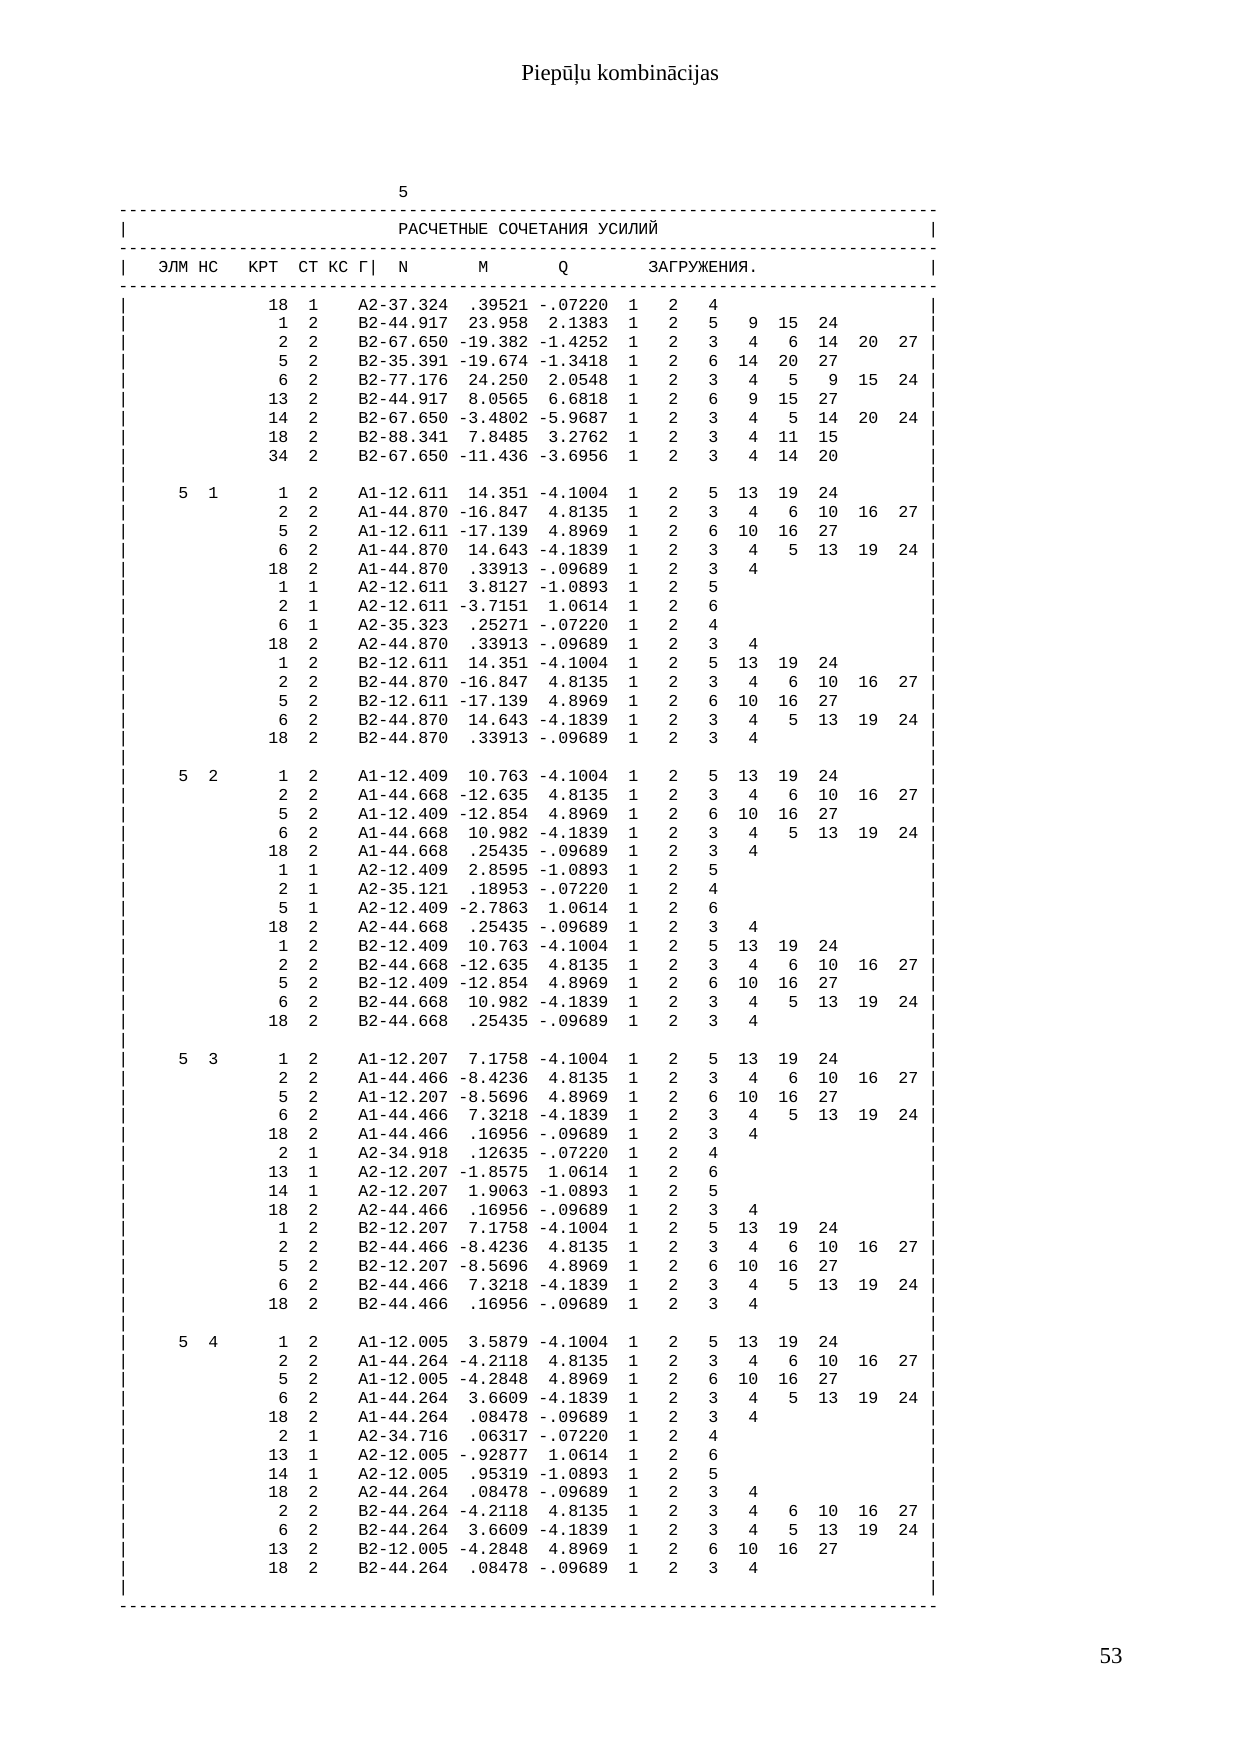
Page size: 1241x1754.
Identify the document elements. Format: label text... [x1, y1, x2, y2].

text | 18 2 A1-44.466 .16956 -.09689 1 2 3 4 | [118, 1126, 1122, 1145]
text | 5 1 A2-12.409 -2.7863 1.0614 1 2 6 | [118, 899, 1122, 918]
text | 14 2 B2-67.650 -3.4802 -5.9687 1 2 3 4 5 14 20 24 | [118, 409, 1122, 428]
text | 5 2 A1-12.611 -17.139 4.8969 1 2 6 10 16 27 | [118, 522, 1122, 541]
text | 5 2 A1-12.409 -12.854 4.8969 1 2 6 10 16 27 | [118, 805, 1122, 824]
text | 1 2 B2-12.409 10.763 -4.1004 1 2 5 13 19 24 | [118, 937, 1122, 956]
text | 2 2 B2-67.650 -19.382 -1.4252 1 2 3 4 6 14 20 27 | [118, 334, 1122, 353]
text | 34 2 B2-67.650 -11.436 -3.6956 1 2 3 4 14 20 | [118, 447, 1122, 466]
text | 2 2 B2-44.264 -4.2118 4.8135 1 2 3 4 6 10 16 27 | [118, 1503, 1122, 1522]
text | 13 2 B2-12.005 -4.2848 4.8969 1 2 6 10 16 27 | [118, 1541, 1122, 1559]
text | 5 4 1 2 A1-12.005 3.5879 -4.1004 1 2 5 13 19 24 | [118, 1333, 1122, 1352]
text | 6 2 B2-44.668 10.982 -4.1839 1 2 3 4 5 13 19 24 | [118, 994, 1122, 1013]
text | 18 2 B2-44.466 .16956 -.09689 1 2 3 4 | [118, 1296, 1122, 1314]
text | 18 2 A2-44.264 .08478 -.09689 1 2 3 4 | [118, 1484, 1122, 1503]
text | 18 2 A1-44.870 .33913 -.09689 1 2 3 4 | [118, 560, 1122, 579]
text ---------------------------------------------------------------------------------- [118, 277, 1122, 296]
text | 2 1 A2-34.918 .12635 -.07220 1 2 4 | [118, 1145, 1122, 1163]
text | 5 2 A1-12.005 -4.2848 4.8969 1 2 6 10 16 27 | [118, 1371, 1122, 1390]
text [118, 202, 1122, 221]
text | 2 1 A2-35.121 .18953 -.07220 1 2 4 | [118, 881, 1122, 899]
text 5 [118, 183, 1122, 202]
text | 6 2 B2-44.870 14.643 -4.1839 1 2 3 4 5 13 19 24 | [118, 711, 1122, 730]
text | 2 1 A2-34.716 .06317 -.07220 1 2 4 | [118, 1427, 1122, 1446]
text | 1 1 A2-12.409 2.8595 -1.0893 1 2 5 | [118, 862, 1122, 881]
text | | [118, 1314, 1122, 1333]
text | 1 2 B2-12.207 7.1758 -4.1004 1 2 5 13 19 24 | [118, 1220, 1122, 1239]
text | 6 2 B2-44.264 3.6609 -4.1839 1 2 3 4 5 13 19 24 | [118, 1522, 1122, 1541]
text | 6 2 B2-44.466 7.3218 -4.1839 1 2 3 4 5 13 19 24 | [118, 1277, 1122, 1296]
text | | [118, 749, 1122, 768]
text | 13 1 A2-12.005 -.92877 1.0614 1 2 6 | [118, 1446, 1122, 1465]
text | 13 1 A2-12.207 -1.8575 1.0614 1 2 6 | [118, 1163, 1122, 1182]
text | 2 2 B2-44.466 -8.4236 4.8135 1 2 3 4 6 10 16 27 | [118, 1239, 1122, 1258]
text | 6 2 A1-44.466 7.3218 -4.1839 1 2 3 4 5 13 19 24 | [118, 1107, 1122, 1126]
text | 1 2 B2-12.611 14.351 -4.1004 1 2 5 13 19 24 | [118, 654, 1122, 673]
text | 1 2 B2-44.917 23.958 2.1383 1 2 5 9 15 24 | [118, 315, 1122, 334]
text | 18 2 B2-44.264 .08478 -.09689 1 2 3 4 | [118, 1559, 1122, 1578]
text | 18 2 A2-44.870 .33913 -.09689 1 2 3 4 | [118, 636, 1122, 654]
text | 13 2 B2-44.917 8.0565 6.6818 1 2 6 9 15 27 | [118, 391, 1122, 409]
text | 18 2 A1-44.668 .25435 -.09689 1 2 3 4 | [118, 843, 1122, 862]
text | 5 2 B2-12.207 -8.5696 4.8969 1 2 6 10 16 27 | [118, 1258, 1122, 1277]
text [118, 1597, 1122, 1616]
text | 2 2 A1-44.668 -12.635 4.8135 1 2 3 4 6 10 16 27 | [118, 786, 1122, 805]
text | | [118, 1578, 1122, 1597]
text | 5 1 1 2 A1-12.611 14.351 -4.1004 1 2 5 13 19 24 | [118, 485, 1122, 504]
text | 14 1 A2-12.207 1.9063 -1.0893 1 2 5 | [118, 1182, 1122, 1201]
text | 18 2 A2-44.668 .25435 -.09689 1 2 3 4 | [118, 918, 1122, 937]
text | 6 2 A1-44.870 14.643 -4.1839 1 2 3 4 5 13 19 24 | [118, 541, 1122, 560]
text | 18 2 A1-44.264 .08478 -.09689 1 2 3 4 | [118, 1409, 1122, 1427]
text | | [118, 466, 1122, 485]
text | 6 2 B2-77.176 24.250 2.0548 1 2 3 4 5 9 15 24 | [118, 372, 1122, 391]
text | 6 2 A1-44.264 3.6609 -4.1839 1 2 3 4 5 13 19 24 | [118, 1390, 1122, 1409]
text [118, 240, 1122, 258]
text | РАСЧЕТНЫЕ СОЧЕТАНИЯ УСИЛИЙ | [118, 221, 1122, 240]
text | 18 2 B2-88.341 7.8485 3.2762 1 2 3 4 11 15 | [118, 428, 1122, 447]
text | 2 2 A1-44.870 -16.847 4.8135 1 2 3 4 6 10 16 27 | [118, 504, 1122, 522]
text | 18 2 B2-44.870 .33913 -.09689 1 2 3 4 | [118, 730, 1122, 749]
text | 5 2 B2-12.611 -17.139 4.8969 1 2 6 10 16 27 | [118, 692, 1122, 711]
text | 5 2 A1-12.207 -8.5696 4.8969 1 2 6 10 16 27 | [118, 1088, 1122, 1107]
text | 18 2 B2-44.668 .25435 -.09689 1 2 3 4 | [118, 1013, 1122, 1032]
text | 5 2 B2-35.391 -19.674 -1.3418 1 2 6 14 20 27 | [118, 353, 1122, 372]
text | 14 1 A2-12.005 .95319 -1.0893 1 2 5 | [118, 1465, 1122, 1484]
text | 2 2 A1-44.466 -8.4236 4.8135 1 2 3 4 6 10 16 27 | [118, 1069, 1122, 1088]
text | 5 2 1 2 A1-12.409 10.763 -4.1004 1 2 5 13 19 24 | [118, 768, 1122, 786]
text | 18 2 A2-44.466 .16956 -.09689 1 2 3 4 | [118, 1201, 1122, 1220]
text | 6 2 A1-44.668 10.982 -4.1839 1 2 3 4 5 13 19 24 | [118, 824, 1122, 843]
text | 5 3 1 2 A1-12.207 7.1758 -4.1004 1 2 5 13 19 24 | [118, 1050, 1122, 1069]
text | 1 1 A2-12.611 3.8127 -1.0893 1 2 5 | [118, 579, 1122, 598]
text | 2 1 A2-12.611 -3.7151 1.0614 1 2 6 | [118, 598, 1122, 617]
text | | [118, 1032, 1122, 1050]
text | 2 2 B2-44.668 -12.635 4.8135 1 2 3 4 6 10 16 27 | [118, 956, 1122, 975]
text | 5 2 B2-12.409 -12.854 4.8969 1 2 6 10 16 27 | [118, 975, 1122, 994]
text | 6 1 A2-35.323 .25271 -.07220 1 2 4 | [118, 617, 1122, 636]
text | ЭЛМ НС KРT СТ КС Г| N M Q ЗАГРУЖЕНИЯ. | [118, 258, 1122, 277]
text | 2 2 A1-44.264 -4.2118 4.8135 1 2 3 4 6 10 16 27 | [118, 1352, 1122, 1371]
text | 2 2 B2-44.870 -16.847 4.8135 1 2 3 4 6 10 16 27 | [118, 673, 1122, 692]
text | 18 1 A2-37.324 .39521 -.07220 1 2 4 | [118, 296, 1122, 315]
